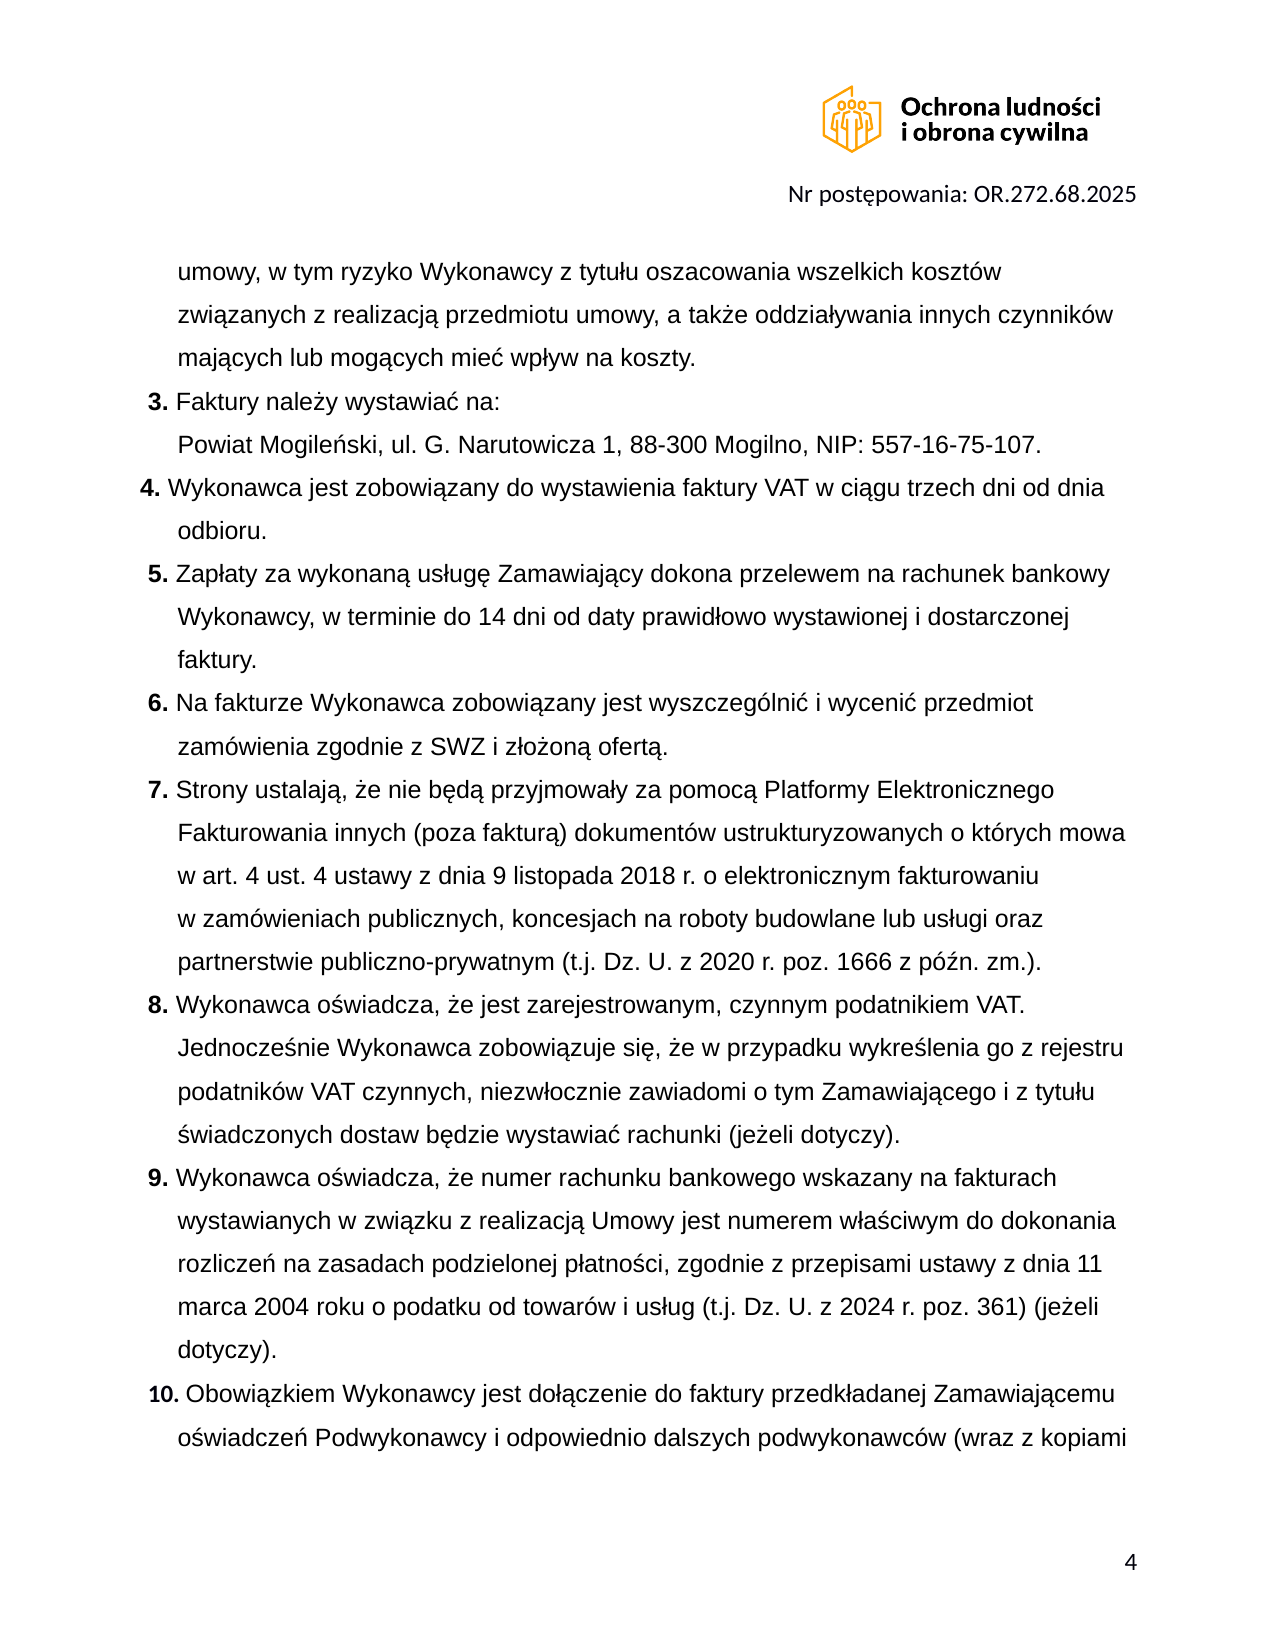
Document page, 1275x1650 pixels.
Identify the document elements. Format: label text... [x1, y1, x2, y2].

list Wykonawca oświadcza, że numer rachunku bankowego wskazany na fakturach wystawianych w związku z realizacją Umowy jest numerem właściwym do dokonania rozliczeń na zasadach podzielonej płatności, zgodnie z przepisami ustawy z dnia 11 marca 2004 roku o podatku od towarów i usług (t.j. Dz. U. z 2024 r. poz. 361) (jeżeli dotyczy). [148, 1163, 1137, 1364]
list Na fakturze Wykonawca zobowiązany jest wyszczególnić i wycenić przedmiot zamówienia zgodnie z SWZ i złożoną ofertą. [148, 688, 1137, 760]
text Powiat Mogileński, ul. G. Narutowicza 1, 88-300 Mogilno, NIP: 557-16-75-107. [177, 430, 1137, 458]
list Zapłaty za wykonaną usługę Zamawiający dokona przelewem na rachunek bankowy Wykonawcy, w terminie do 14 dni od daty prawidłowo wystawionej i dostarczonej faktury. [148, 559, 1137, 674]
list Faktury należy wystawiać na: [148, 387, 1137, 415]
list Wykonawca oświadcza, że jest zarejestrowanym, czynnym podatnikiem VAT. Jednocześnie Wykonawca zobowiązuje się, że w przypadku wykreślenia go z rejestru podatników VAT czynnych, niezwłocznie zawiadomi o tym Zamawiającego i z tytułu świadczonych dostaw będzie wystawiać rachunki (jeżeli dotyczy). [148, 990, 1137, 1148]
list Wykonawca jest zobowiązany do wystawienia faktury VAT w ciągu trzech dni od dnia odbioru. [140, 473, 1137, 545]
list Strony ustalają, że nie będą przyjmowały za pomocą Platformy Elektronicznego Fakturowania innych (poza fakturą) dokumentów ustrukturyzowanych o których mowa w art. 4 ust. 4 ustawy z dnia 9 listopada 2018 r. o elektronicznym fakturowaniu w zamówieniach publicznych, koncesjach na roboty budowlane lub usługi oraz partnerstwie publiczno-prywatnym (t.j. Dz. U. z 2020 r. poz. 1666 z późn. zm.). [148, 775, 1137, 976]
picture [784, 59, 1138, 179]
